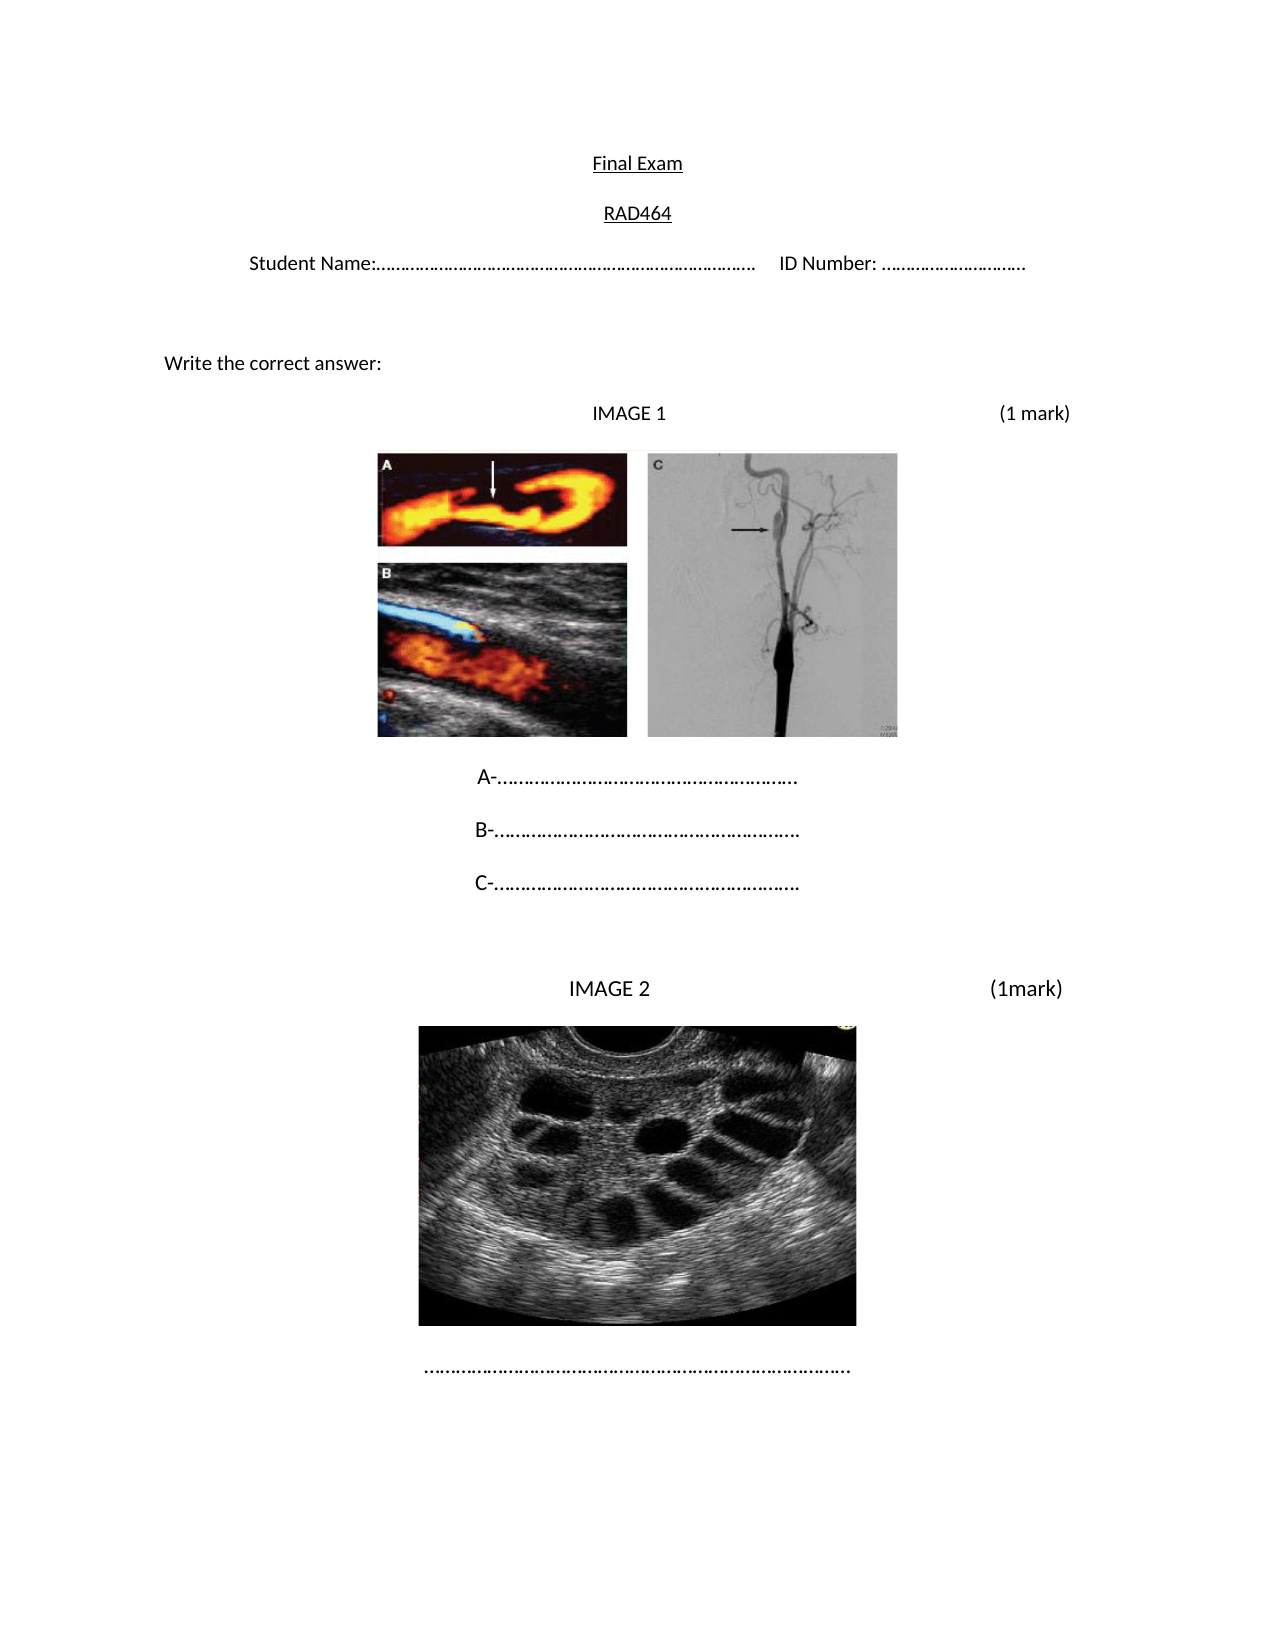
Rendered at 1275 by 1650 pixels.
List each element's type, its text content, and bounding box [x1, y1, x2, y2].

text Student Name:……………………………………………………………………. ID Number: ………………………… [150, 250, 1125, 275]
text RAD464 [150, 200, 1125, 225]
picture [377, 450, 898, 737]
text IMAGE 2 (1mark) [150, 974, 1125, 1002]
text Final Exam [150, 150, 1125, 175]
text Write the correct answer: [150, 350, 1125, 375]
text C-…………………………………………………. [150, 868, 1125, 896]
text B-…………………………………………………. [150, 815, 1125, 843]
picture [418, 1026, 857, 1326]
text A-………………………………………………… [150, 762, 1125, 790]
text IMAGE 1 (1 mark) [150, 400, 1125, 425]
text ……………………………………………………………………… [150, 1351, 1125, 1379]
